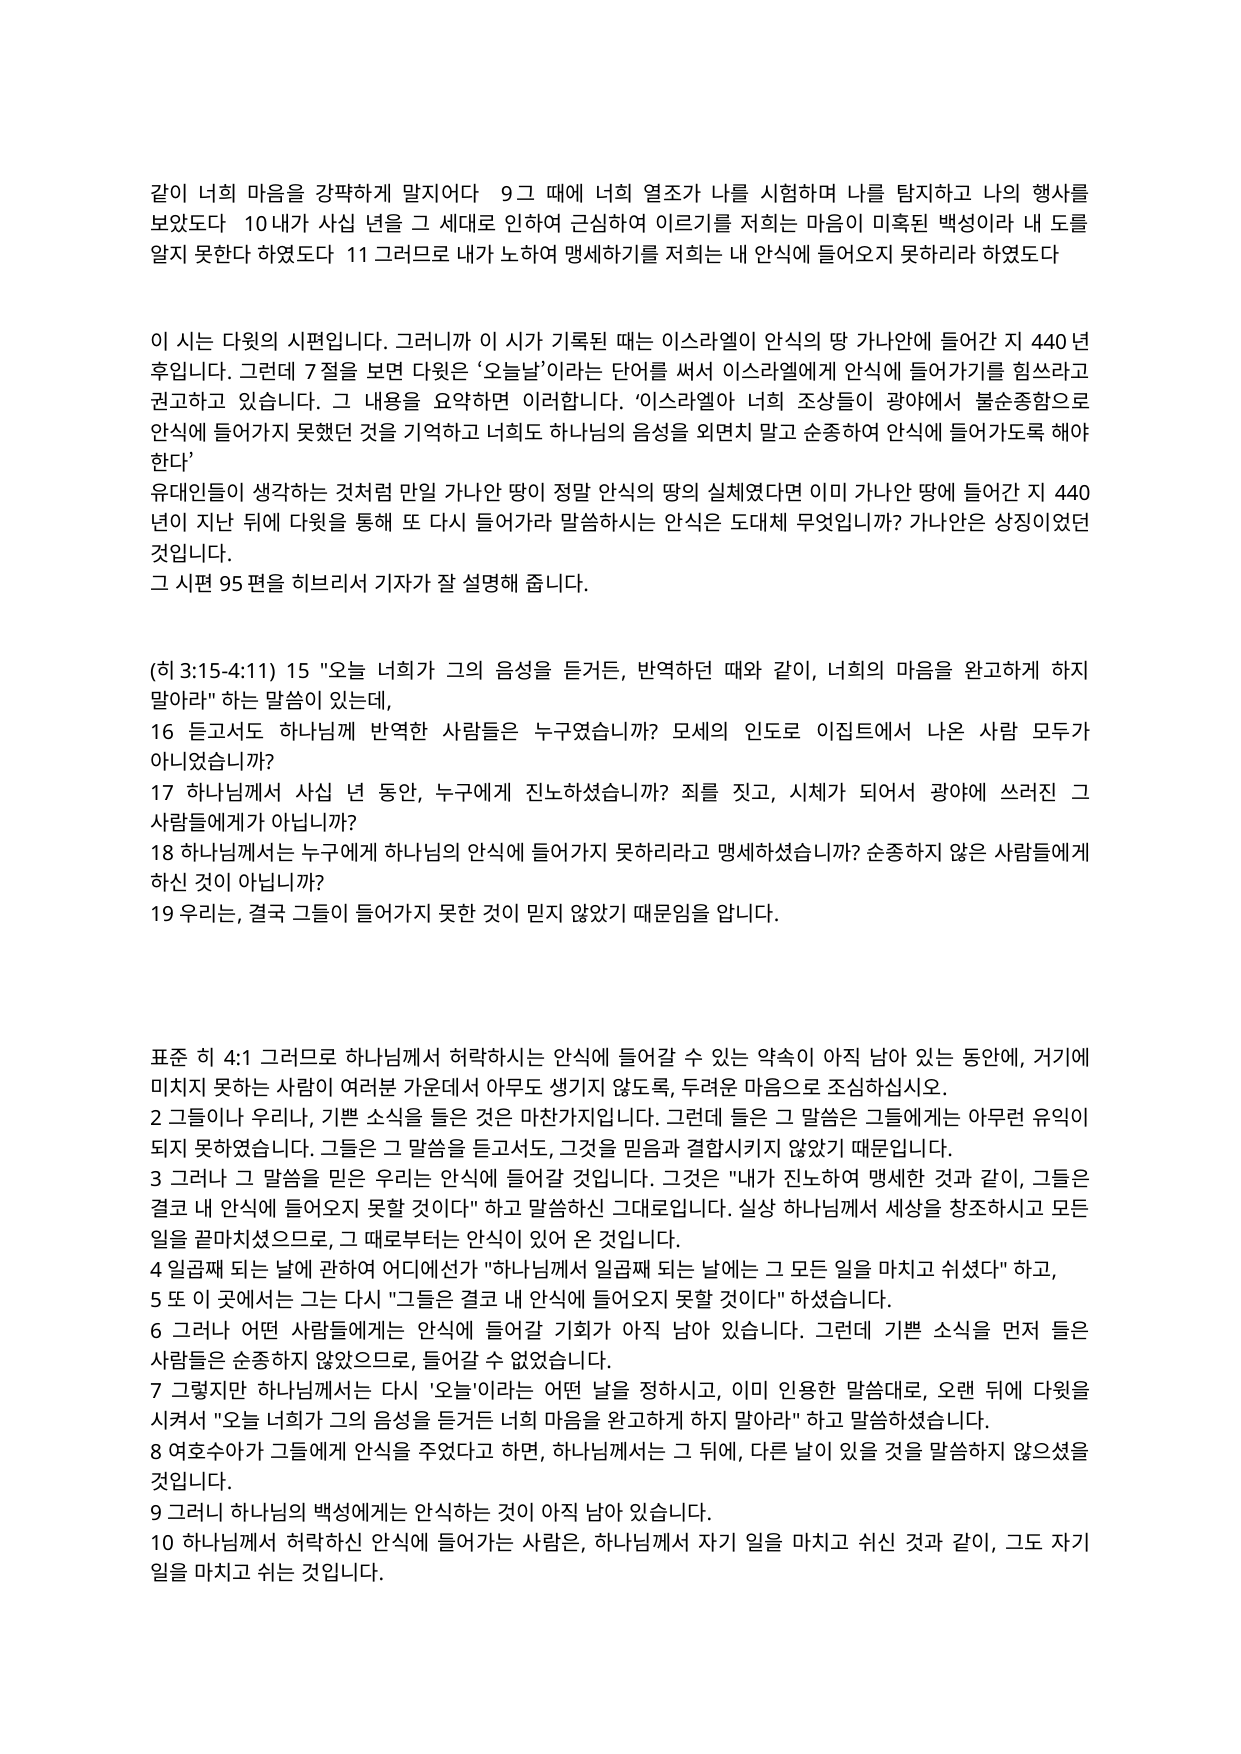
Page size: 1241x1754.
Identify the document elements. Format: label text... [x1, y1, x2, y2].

text 16 듣고서도 하나님께 반역한 사람들은 누구였습니까? 모세의 인도로 이집트에서 나온 사람 모두가 아니었습니까? [150, 715, 1090, 776]
text 7 그렇지만 하나님께서는 다시 '오늘'이라는 어떤 날을 정하시고, 이미 인용한 말씀대로, 오랜 뒤에 다윗을 시켜서 "오늘 너희가 그의 음성을 듣거든 너희 마음을 완고하게 하지 말아라" 하고 말씀하셨습니다. [150, 1374, 1090, 1435]
text 5 또 이 곳에서는 그는 다시 "그들은 결코 내 안식에 들어오지 못할 것이다" 하셨습니다. [150, 1283, 1090, 1314]
text 18 하나님께서는 누구에게 하나님의 안식에 들어가지 못하리라고 맹세하셨습니까? 순종하지 않은 사람들에게 하신 것이 아닙니까? [150, 836, 1090, 897]
text 그 시편 95편을 히브리서 기자가 잘 설명해 줍니다. [150, 567, 1090, 598]
text 8 여호수아가 그들에게 안식을 주었다고 하면, 하나님께서는 그 뒤에, 다른 날이 있을 것을 말씀하지 않으셨을 것입니다. [150, 1435, 1090, 1496]
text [150, 177, 1090, 268]
text 유대인들이 생각하는 것처럼 만일 가나안 땅이 정말 안식의 땅의 실체였다면 이미 가나안 땅에 들어간 지 440년이 지난 뒤에 다윗을 통해 또 다시 들어가라 말씀하시는 안식은 도대체 무엇입니까? 가나안은 상징이었던 것입니다. [150, 476, 1090, 567]
text 19 우리는, 결국 그들이 들어가지 못한 것이 믿지 않았기 때문임을 압니다. [150, 897, 1090, 927]
text 4 일곱째 되는 날에 관하여 어디에선가 "하나님께서 일곱째 되는 날에는 그 모든 일을 마치고 쉬셨다" 하고, [150, 1253, 1090, 1283]
text 이 시는 다윗의 시편입니다. 그러니까 이 시가 기록된 때는 이스라엘이 안식의 땅 가나안에 들어간 지 440년 후입니다. 그런데 7절을 보면 다윗은 ‘오늘날’이라는 단어를 써서 이스라엘에게 안식에 들어가기를 힘쓰라고 권고하고 있습니다. 그 내용을 요약하면 이러합니다. ‘이스라엘아 너희 조상들이 광야에서 불순종함으로 안식에 들어가지 못했던 것을 기억하고 너희도 하나님의 음성을 외면치 말고 순종하여 안식에 들어가도록 해야 한다’ [150, 325, 1090, 476]
text 17 하나님께서 사십 년 동안, 누구에게 진노하셨습니까? 죄를 짓고, 시체가 되어서 광야에 쓰러진 그 사람들에게가 아닙니까? [150, 776, 1090, 836]
text 3 그러나 그 말씀을 믿은 우리는 안식에 들어갈 것입니다. 그것은 "내가 진노하여 맹세한 것과 같이, 그들은 결코 내 안식에 들어오지 못할 것이다" 하고 말씀하신 그대로입니다. 실상 하나님께서 세상을 창조하시고 모든 일을 끝마치셨으므로, 그 때로부터는 안식이 있어 온 것입니다. [150, 1162, 1090, 1253]
text (히3:15‐4:11) 15 "오늘 너희가 그의 음성을 듣거든, 반역하던 때와 같이, 너희의 마음을 완고하게 하지 말아라" 하는 말씀이 있는데, [150, 654, 1090, 715]
text 표준 히 4:1 그러므로 하나님께서 허락하시는 안식에 들어갈 수 있는 약속이 아직 남아 있는 동안에, 거기에 미치지 못하는 사람이 여러분 가운데서 아무도 생기지 않도록, 두려운 마음으로 조심하십시오. [150, 1041, 1090, 1102]
text 9 그러니 하나님의 백성에게는 안식하는 것이 아직 남아 있습니다. [150, 1496, 1090, 1526]
text 2 그들이나 우리나, 기쁜 소식을 들은 것은 마찬가지입니다. 그런데 들은 그 말씀은 그들에게는 아무런 유익이 되지 못하였습니다. 그들은 그 말씀을 듣고서도, 그것을 믿음과 결합시키지 않았기 때문입니다. [150, 1102, 1090, 1162]
text 6 그러나 어떤 사람들에게는 안식에 들어갈 기회가 아직 남아 있습니다. 그런데 기쁜 소식을 먼저 들은 사람들은 순종하지 않았으므로, 들어갈 수 없었습니다. [150, 1314, 1090, 1374]
text 10 하나님께서 허락하신 안식에 들어가는 사람은, 하나님께서 자기 일을 마치고 쉬신 것과 같이, 그도 자기 일을 마치고 쉬는 것입니다. [150, 1526, 1090, 1587]
